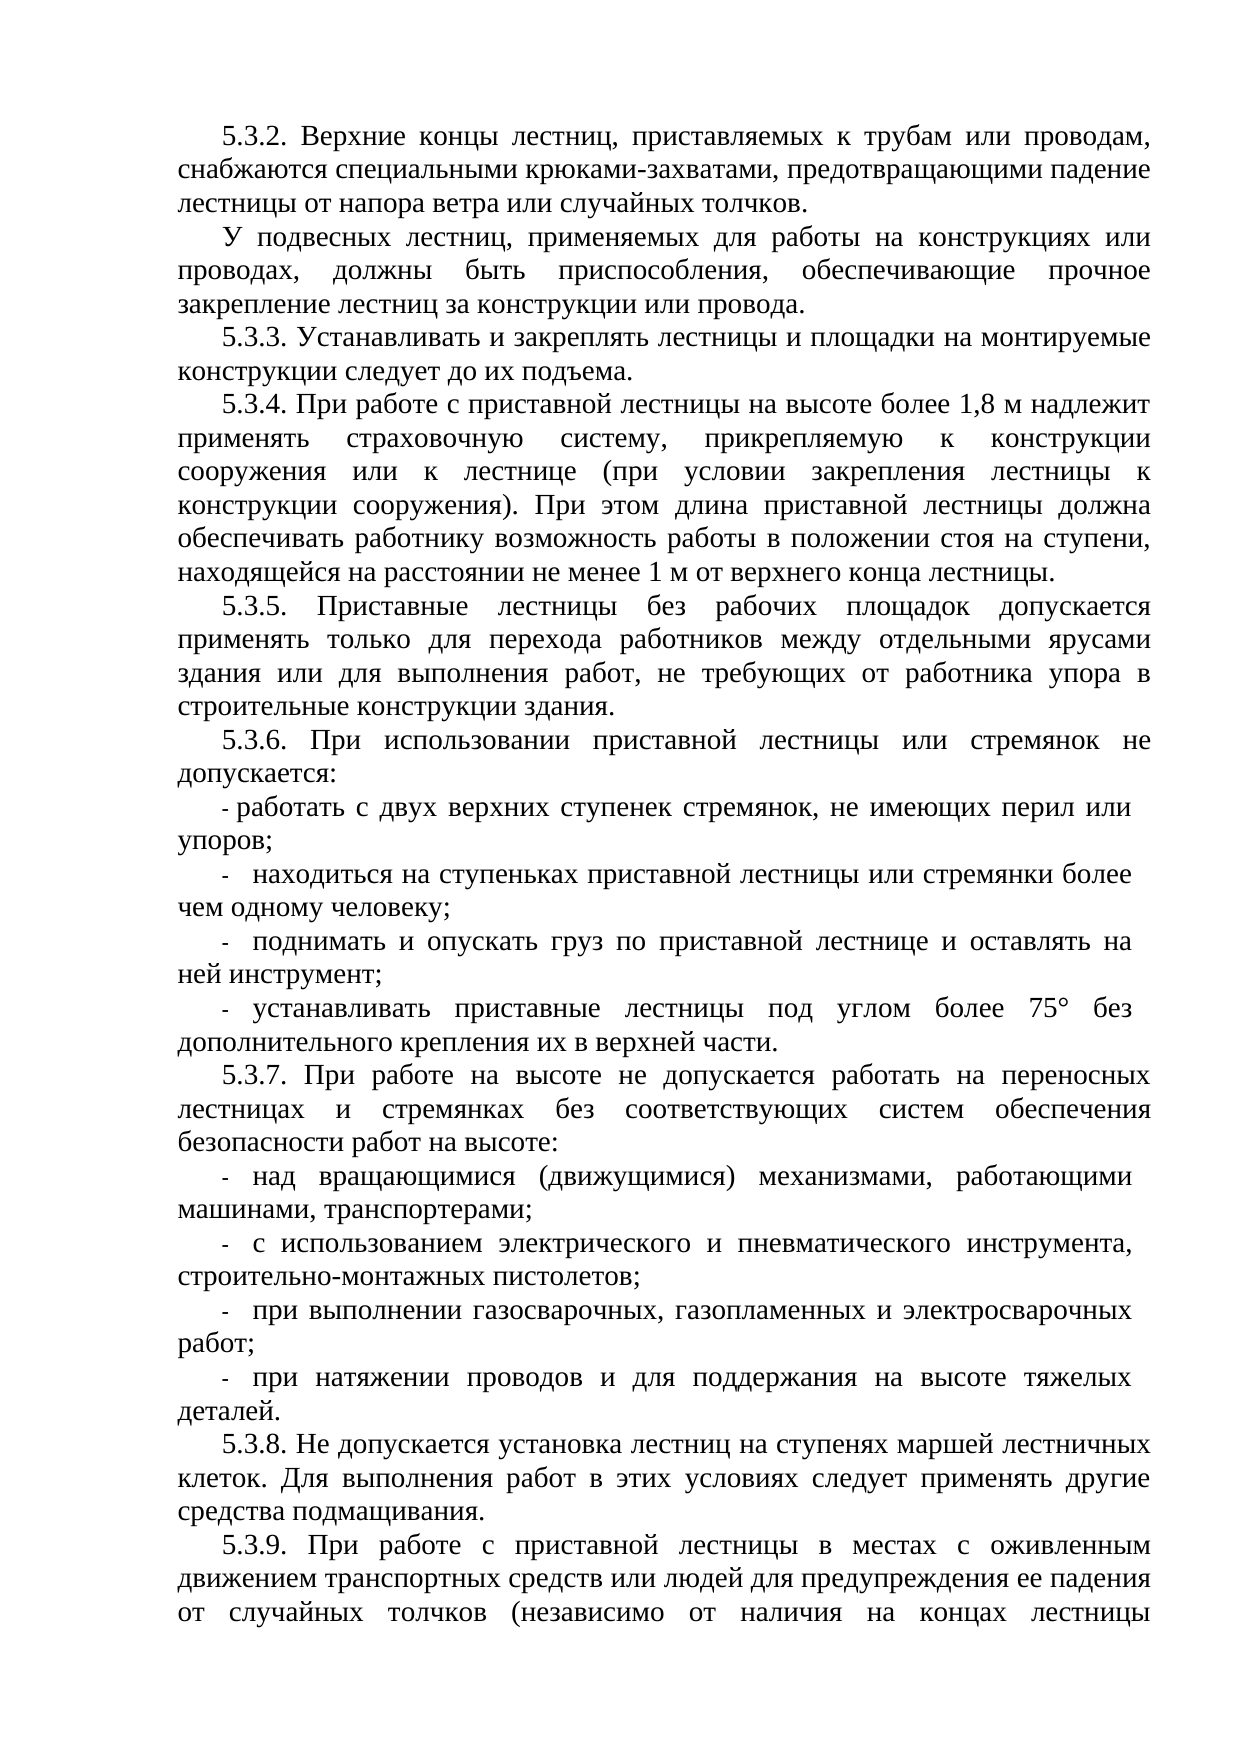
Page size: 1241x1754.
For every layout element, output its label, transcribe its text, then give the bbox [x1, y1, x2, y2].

list работать с двух верхних ступенек стремянок, не имеющих перил или упоров; [177, 789, 1133, 856]
list при выполнении газосварочных, газопламенных и электросварочных работ; [177, 1292, 1133, 1359]
text 5.3.4. При работе с приставной лестницы на высоте более 1,8 м надлежит применять страховочную систему, прикрепляемую к конструкции сооружения или к лестнице (при условии закрепления лестницы к конструкции сооружения). При этом длина приставной лестницы должна обеспечивать работнику возможность работы в положении стоя на ступени, находящейся на расстоянии не менее 1 м от верхнего конца лестницы. [177, 386, 1152, 588]
list устанавливать приставные лестницы под углом более 75° без дополнительного крепления их в верхней части. [177, 990, 1133, 1057]
list с использованием электрического и пневматического инструмента, строительно-монтажных пистолетов; [177, 1225, 1133, 1292]
list при натяжении проводов и для поддержания на высоте тяжелых деталей. [177, 1359, 1133, 1426]
text 5.3.7. При работе на высоте не допускается работать на переносных лестницах и стремянках без соответствующих систем обеспечения безопасности работ на высоте: [177, 1057, 1152, 1158]
text 5.3.3. Устанавливать и закреплять лестницы и площадки на монтируемые конструкции следует до их подъема. [177, 319, 1152, 386]
text 5.3.8. Не допускается установка лестниц на ступенях маршей лестничных клеток. Для выполнения работ в этих условиях следует применять другие средства подмащивания. [177, 1426, 1152, 1527]
list поднимать и опускать груз по приставной лестнице и оставлять на ней инструмент; [177, 923, 1133, 990]
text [177, 1527, 1152, 1627]
list над вращающимися (движущимися) механизмами, работающими машинами, транспортерами; [177, 1158, 1133, 1225]
text 5.3.5. Приставные лестницы без рабочих площадок допускается применять только для перехода работников между отдельными ярусами здания или для выполнения работ, не требующих от работника упора в строительные конструкции здания. [177, 588, 1152, 722]
list находиться на ступеньках приставной лестницы или стремянки более чем одному человеку; [177, 856, 1133, 923]
text 5.3.6. При использовании приставной лестницы или стремянок не допускается: [177, 722, 1152, 789]
text 5.3.2. Верхние концы лестниц, приставляемых к трубам или проводам, снабжаются специальными крюками-захватами, предотвращающими падение лестницы от напора ветра или случайных толчков. [177, 118, 1152, 219]
text У подвесных лестниц, применяемых для работы на конструкциях или проводах, должны быть приспособления, обеспечивающие прочное закрепление лестниц за конструкции или провода. [177, 219, 1152, 319]
